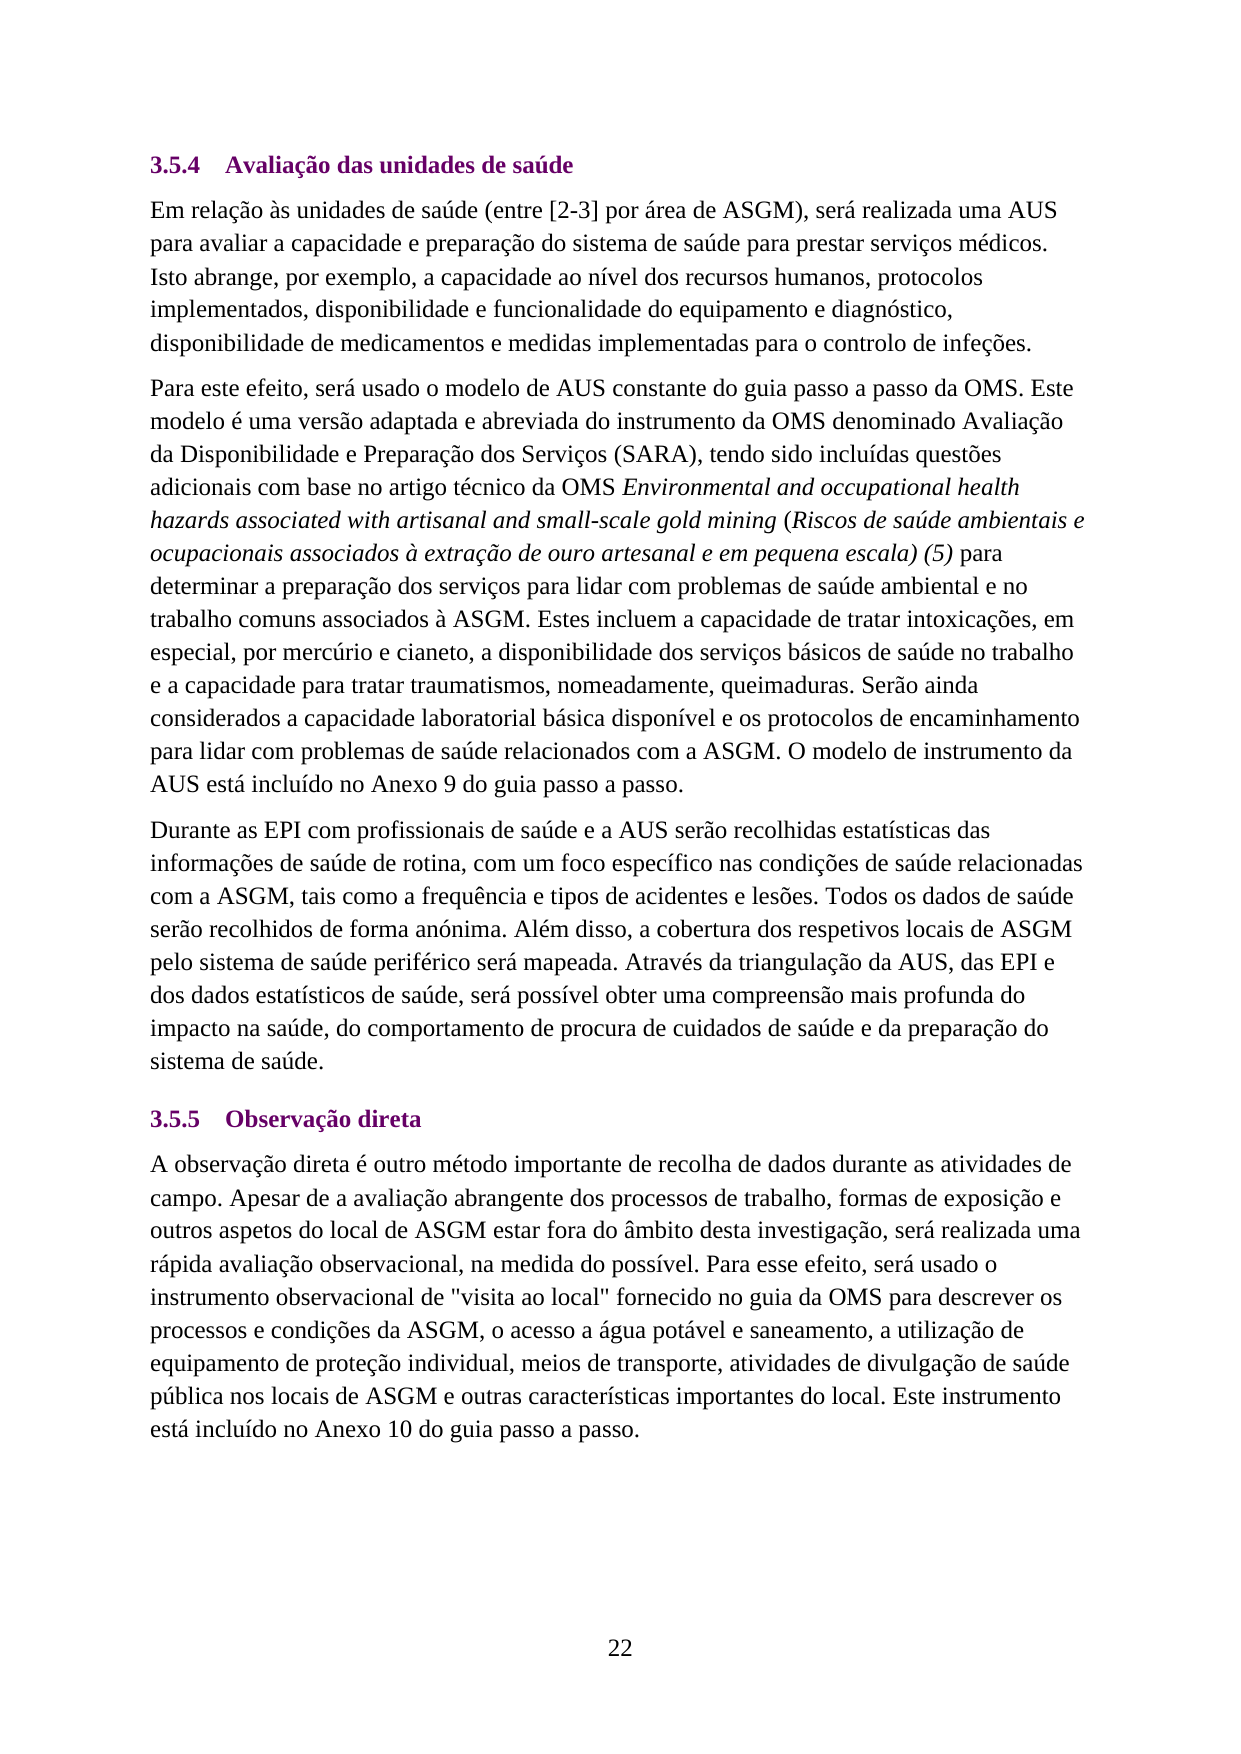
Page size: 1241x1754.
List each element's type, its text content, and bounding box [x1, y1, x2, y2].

text Durante as EPI com profissionais de saúde e a AUS serão recolhidas estatísticas das informações de saúde de rotina, com um foco específico nas condições de saúde relacionadas com a ASGM, tais como a frequência e tipos de acidentes e lesões. Todos os dados de saúde serão recolhidos de forma anónima. Além disso, a cobertura dos respetivos locais de ASGM pelo sistema de saúde periférico será mapeada. Através da triangulação da AUS, das EPI e dos dados estatísticos de saúde, será possível obter uma compreensão mais profunda do impacto na saúde, do comportamento de procura de cuidados de saúde e da preparação do sistema de saúde. [150, 815, 1090, 1075]
subtitle 3.5.4 Avaliação das unidades de saúde [150, 150, 1090, 179]
text A observação direta é outro método importante de recolha de dados durante as atividades de campo. Apesar de a avaliação abrangente dos processos de trabalho, formas de exposição e outros aspetos do local de ASGM estar fora do âmbito desta investigação, será realizada uma rápida avaliação observacional, na medida do possível. Para esse efeito, será usado o instrumento observacional de "visita ao local" fornecido no guia da OMS para descrever os processos e condições da ASGM, o acesso a água potável e saneamento, a utilização de equipamento de proteção individual, meios de transporte, atividades de divulgação de saúde pública nos locais de ASGM e outras características importantes do local. Este instrumento está incluído no Anexo 10 do guia passo a passo. [150, 1149, 1090, 1442]
text Para este efeito, será usado o modelo de AUS constante do guia passo a passo da OMS. Este modelo é uma versão adaptada e abreviada do instrumento da OMS denominado Avaliação da Disponibilidade e Preparação dos Serviços (SARA), tendo sido incluídas questões adicionais com base no artigo técnico da OMS Environmental and occupational health hazards associated with artisanal and small-scale gold mining (Riscos de saúde ambientais e ocupacionais associados à extração de ouro artesanal e em pequena escala) (5) para determinar a preparação dos serviços para lidar com problemas de saúde ambiental e no trabalho comuns associados à ASGM. Estes incluem a capacidade de tratar intoxicações, em especial, por mercúrio e cianeto, a disponibilidade dos serviços básicos de saúde no trabalho e a capacidade para tratar traumatismos, nomeadamente, queimaduras. Serão ainda considerados a capacidade laboratorial básica disponível e os protocolos de encaminhamento para lidar com problemas de saúde relacionados com a ASGM. O modelo de instrumento da AUS está incluído no Anexo 9 do guia passo a passo. [150, 373, 1090, 798]
text Em relação às unidades de saúde (entre [2-3] por área de ASGM), será realizada uma AUS para avaliar a capacidade e preparação do sistema de saúde para prestar serviços médicos. Isto abrange, por exemplo, a capacidade ao nível dos recursos humanos, protocolos implementados, disponibilidade e funcionalidade do equipamento e diagnóstico, disponibilidade de medicamentos e medidas implementadas para o controlo de infeções. [150, 196, 1090, 356]
subtitle 3.5.5 Observação direta [150, 1104, 1090, 1133]
